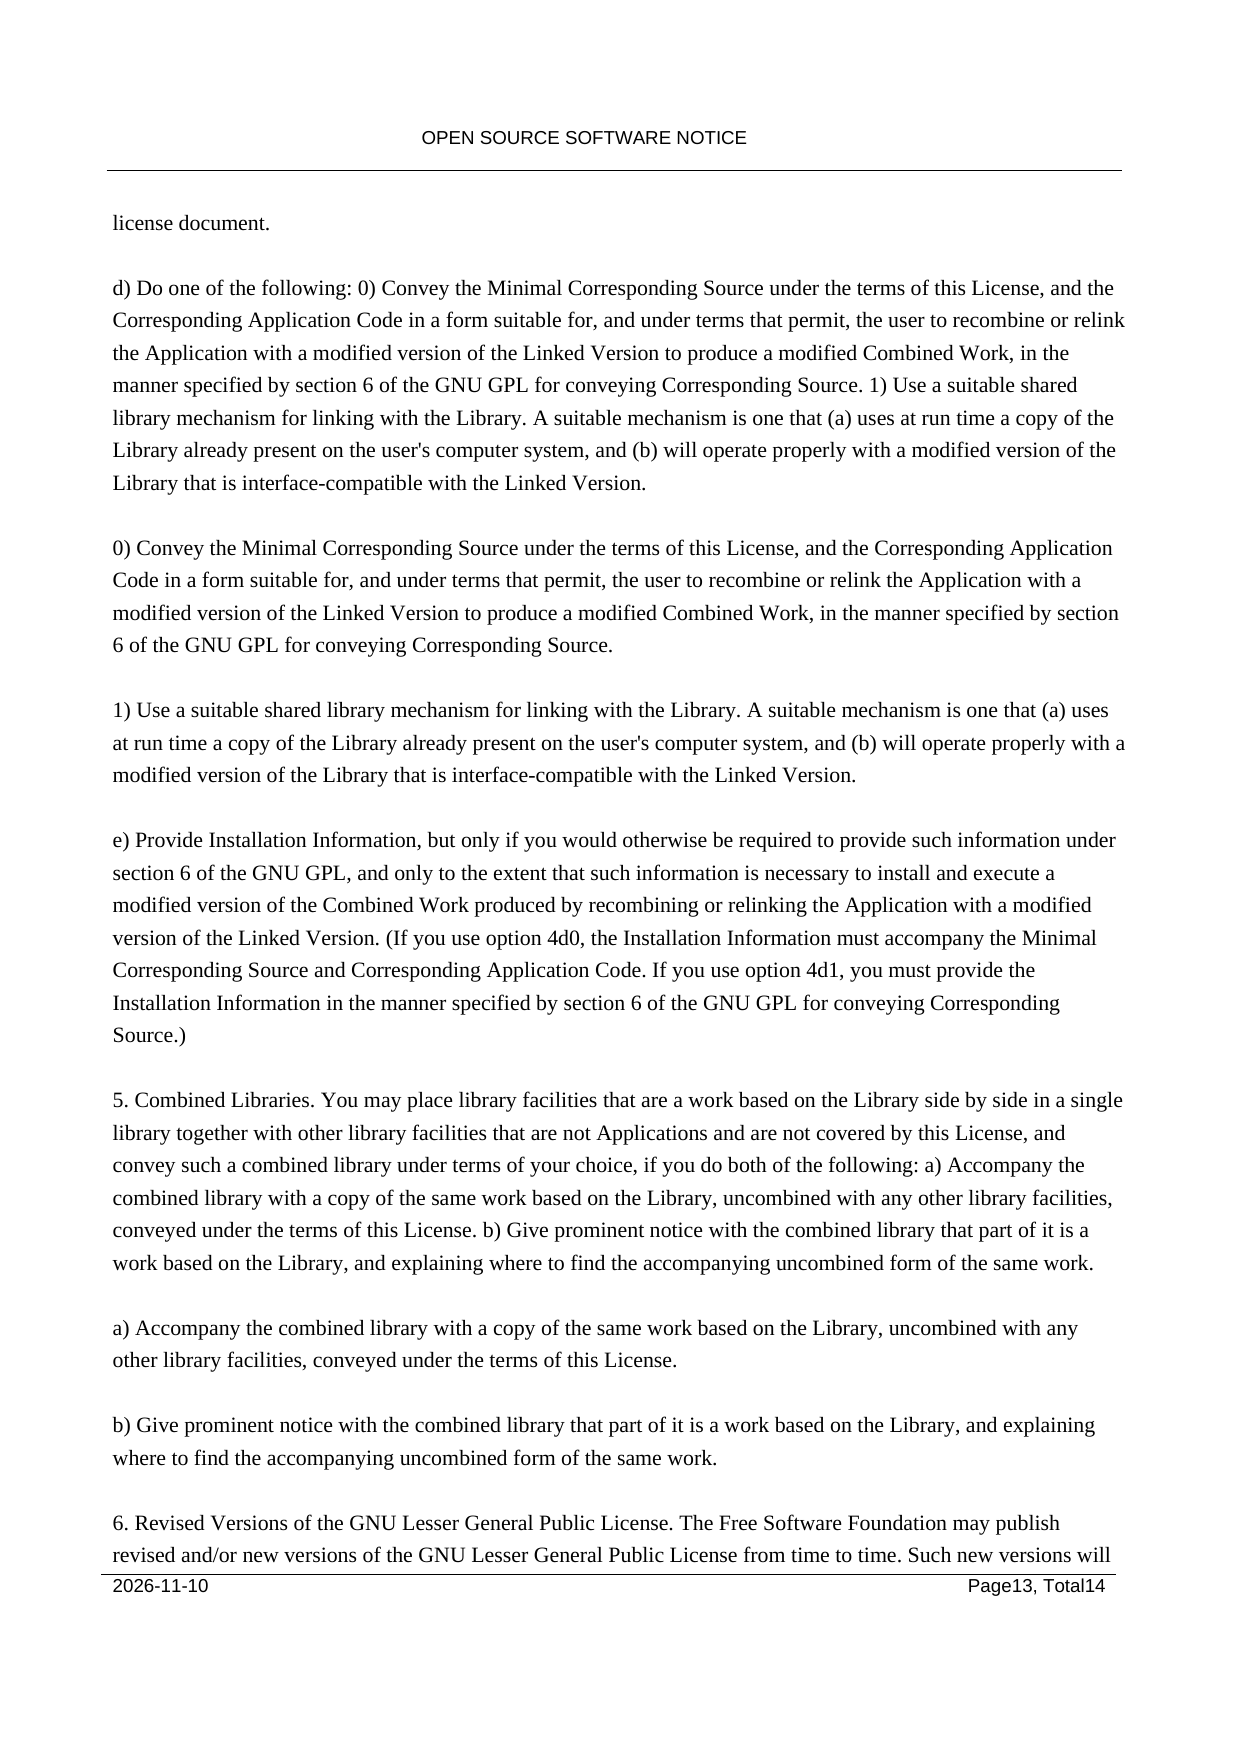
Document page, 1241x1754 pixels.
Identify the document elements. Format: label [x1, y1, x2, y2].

text [112, 206, 1128, 1571]
